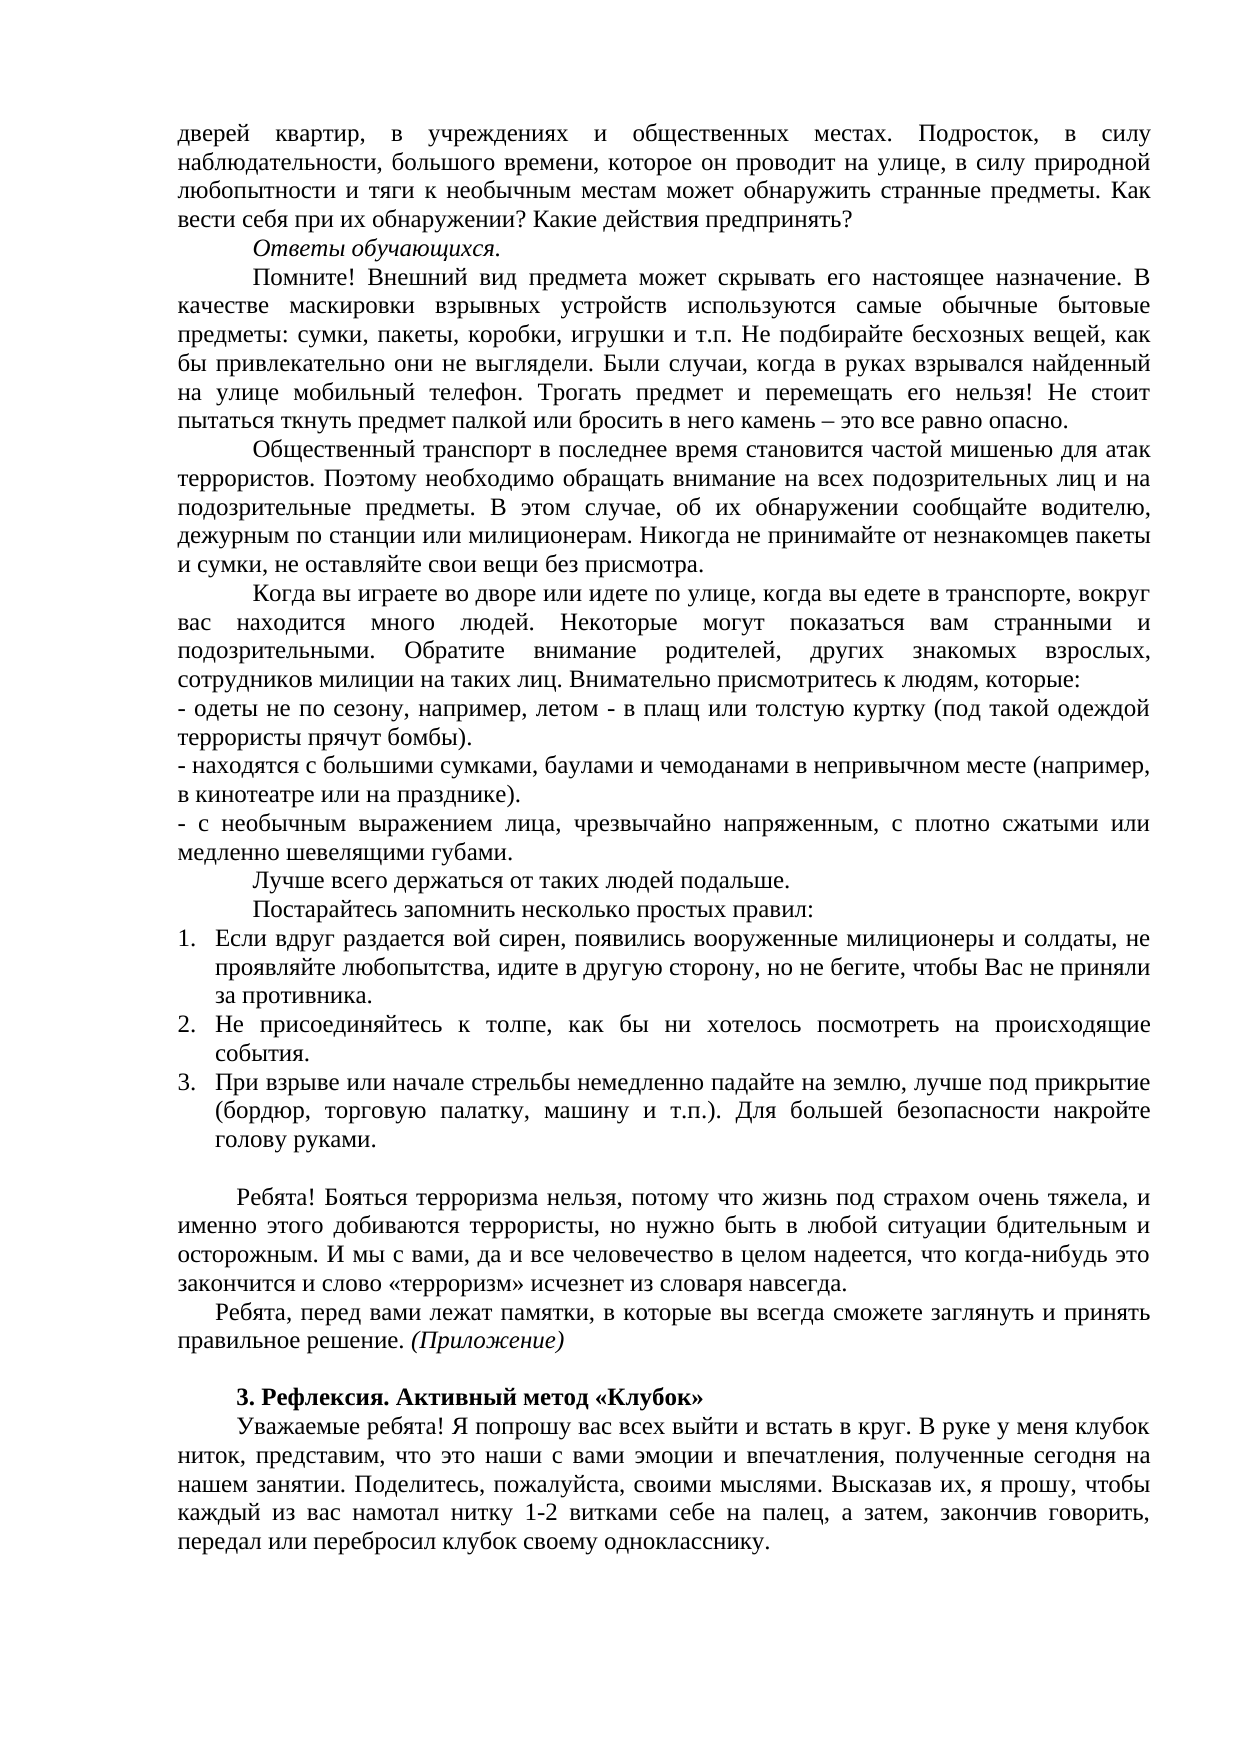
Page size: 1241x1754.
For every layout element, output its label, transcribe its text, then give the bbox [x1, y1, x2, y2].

list Если вдруг раздается вой сирен, появились вооруженные милиционеры и солдаты, не проявляйте любопытства, идите в другую сторону, но не бегите, чтобы Вас не приняли за противника. [177, 923, 1152, 1009]
text Лучше всего держаться от таких людей подальше. [177, 866, 1152, 894]
list При взрыве или начале стрельбы немедленно падайте на землю, лучше под прикрытие (бордюр, торговую палатку, машину и т.п.). Для большей безопасности накройте голову руками. [177, 1067, 1152, 1153]
text Помните! Внешний вид предмета может скрывать его настоящее назначение. В качестве маскировки взрывных устройств используются самые обычные бытовые предметы: сумки, пакеты, коробки, игрушки и т.п. Не подбирайте бесхозных вещей, как бы привлекательно они не выглядели. Были случаи, когда в руках взрывался найденный на улице мобильный телефон. Трогать предмет и перемещать его нельзя! Не стоит пытаться ткнуть предмет палкой или бросить в него камень – это все равно опасно. [177, 262, 1152, 434]
text Ребята! Бояться терроризма нельзя, потому что жизнь под страхом очень тяжела, и именно этого добиваются террористы, но нужно быть в любой ситуации бдительным и осторожным. И мы с вами, да и все человечество в целом надеется, что когда-нибудь это закончится и слово «терроризм» исчезнет из словаря навсегда. [177, 1182, 1152, 1297]
text Ребята, перед вами лежат памятки, в которые вы всегда сможете заглянуть и принять правильное решение. (Приложение) [177, 1297, 1152, 1354]
text Когда вы играете во дворе или идете по улице, когда вы едете в транспорте, вокруг вас находится много людей. Некоторые могут показаться вам странными и подозрительными. Обратите внимание родителей, других знакомых взрослых, сотрудников милиции на таких лиц. Внимательно присмотритесь к людям, которые: [177, 578, 1152, 693]
text 3. Рефлексия. Активный метод «Клубок» [177, 1382, 1152, 1411]
text Общественный транспорт в последнее время становится частой мишенью для атак террористов. Поэтому необходимо обращать внимание на всех подозрительных лиц и на подозрительные предметы. В этом случае, об их обнаружении сообщайте водителю, дежурным по станции или милиционерам. Никогда не принимайте от незнакомцев пакеты и сумки, не оставляйте свои вещи без присмотра. [177, 434, 1152, 578]
text Уважаемые ребята! Я попрошу вас всех выйти и встать в круг. В руке у меня клубок ниток, представим, что это наши с вами эмоции и впечатления, полученные сегодня на нашем занятии. Поделитесь, пожалуйста, своими мыслями. Высказав их, я прошу, чтобы каждый из вас намотал нитку 1-2 витками себе на палец, а затем, закончив говорить, передал или перебросил клубок своему однокласснику. [177, 1411, 1152, 1555]
text - с необычным выражением лица, чрезвычайно напряженным, с плотно сжатыми или медленно шевелящими губами. [177, 808, 1152, 866]
text - находятся с большими сумками, баулами и чемоданами в непривычном месте (например, в кинотеатре или на празднике). [177, 751, 1152, 808]
text Постарайтесь запомнить несколько простых правил: [177, 894, 1152, 923]
text Ответы обучающихся. [177, 233, 1152, 262]
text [177, 118, 1152, 233]
list Не присоединяйтесь к толпе, как бы ни хотелось посмотреть на происходящие события. [177, 1009, 1152, 1067]
text - одеты не по сезону, например, летом - в плащ или толстую куртку (под такой одеждой террористы прячут бомбы). [177, 693, 1152, 751]
